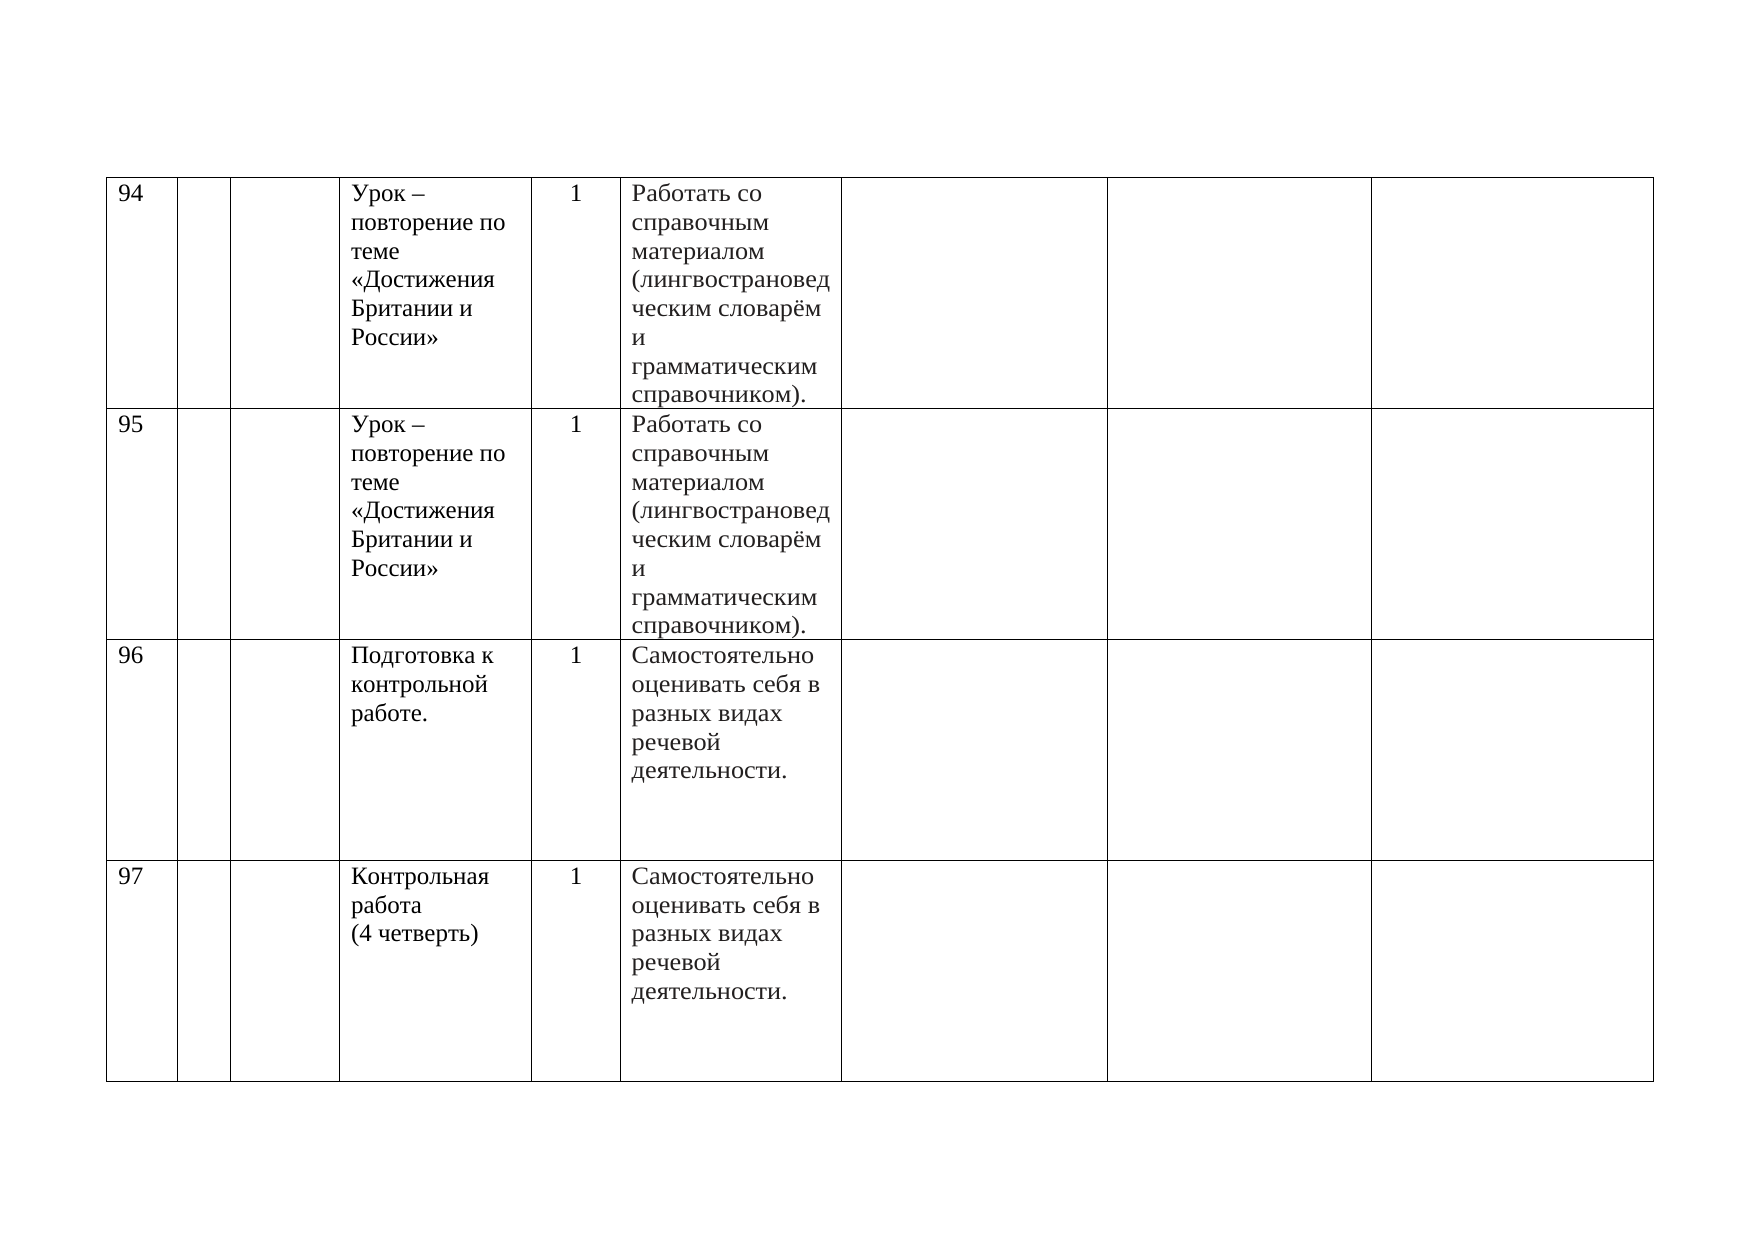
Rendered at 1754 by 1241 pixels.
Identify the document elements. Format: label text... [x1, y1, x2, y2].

table_cell [231, 178, 339, 408]
table_cell 1 [532, 178, 620, 408]
table_cell Подготовка к контрольной работе. [340, 640, 531, 860]
table_cell [842, 640, 1107, 860]
table_cell [1372, 640, 1653, 860]
table_cell [231, 861, 339, 1081]
table_cell 1 [532, 640, 620, 860]
table_cell Контрольная работа (4 четверть) [340, 861, 531, 1081]
table_cell [842, 178, 1107, 408]
table_cell [1372, 409, 1653, 639]
table_cell Работать со справочным материалом (лингвострановедческим словарём и грамматическим справочником). [621, 409, 841, 639]
table_cell Самостоятельно оценивать себя в разных видах речевой деятельности. [621, 640, 841, 860]
table_cell Урок – повторение по теме «Достижения Британии и России» [340, 178, 531, 408]
table_cell Урок – повторение по теме «Достижения Британии и России» [340, 409, 531, 639]
table_cell [178, 178, 230, 408]
table_cell 97 [107, 861, 177, 1081]
table_cell 96 [107, 640, 177, 860]
table_cell [1108, 409, 1371, 639]
table_cell [178, 409, 230, 639]
table_cell 1 [532, 409, 620, 639]
table_cell Работать со справочным материалом (лингвострановедческим словарём и грамматическим справочником). [621, 178, 841, 408]
table_cell 1 [532, 861, 620, 1081]
table_cell 95 [107, 409, 177, 639]
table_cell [621, 861, 841, 1081]
table_cell 94 [107, 178, 177, 408]
table_cell [1372, 178, 1653, 408]
table_cell [178, 861, 230, 1081]
table_cell [231, 640, 339, 860]
table_cell [1108, 640, 1371, 860]
table_cell [842, 409, 1107, 639]
table_cell [178, 640, 230, 860]
table_cell [1108, 861, 1371, 1081]
table_cell [231, 409, 339, 639]
table_cell [1372, 861, 1653, 1081]
table_cell [1108, 178, 1371, 408]
table_cell [842, 861, 1107, 1081]
